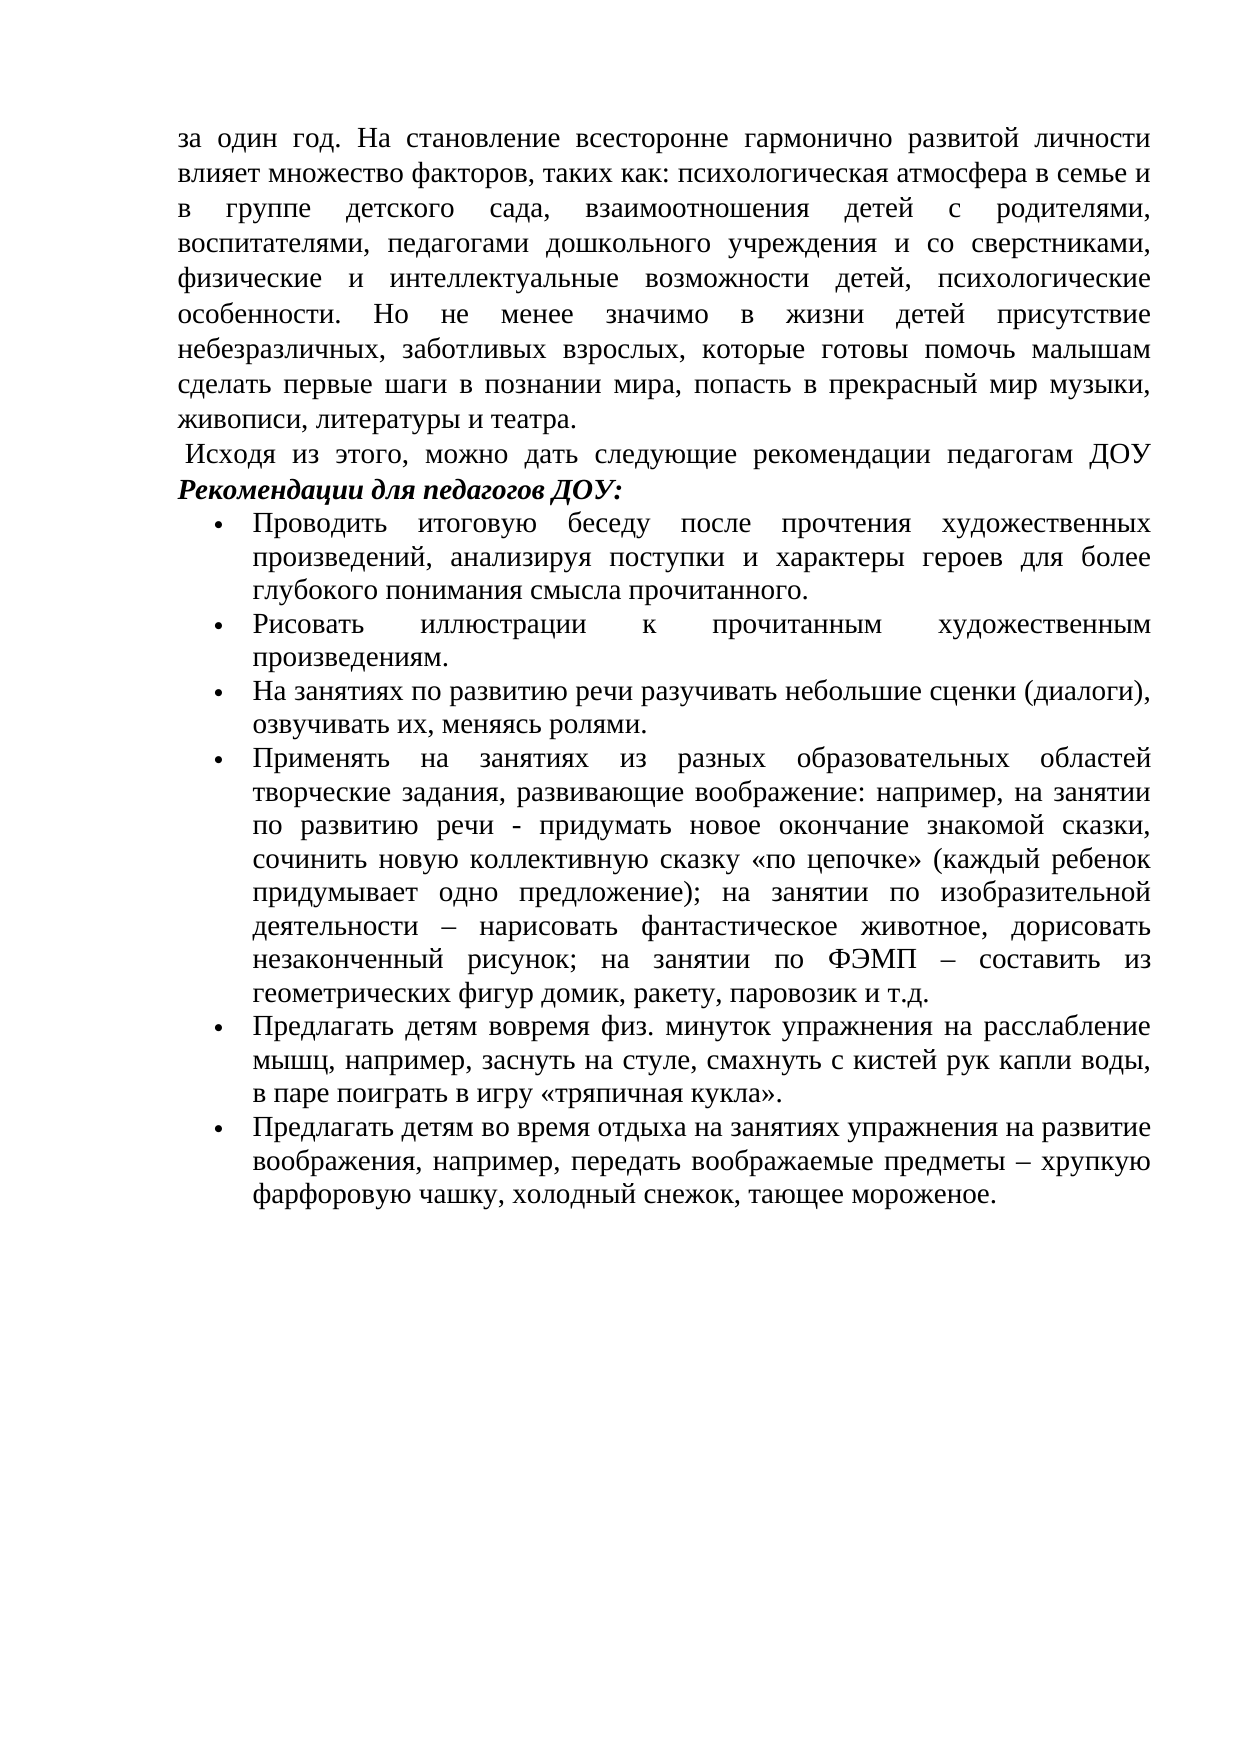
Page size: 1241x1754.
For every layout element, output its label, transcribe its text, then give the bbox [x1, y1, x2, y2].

list Применять на занятиях из разных образовательных областей творческие задания, развивающие воображение: например, на занятии по развитию речи - придумать новое окончание знакомой сказки, сочинить новую коллективную сказку «по цепочке» (каждый ребенок придумывает одно предложение); на занятии по изобразительной деятельности – нарисовать фантастическое животное, дорисовать незаконченный рисунок; на занятии по ФЭМП – составить из геометрических фигур домик, ракету, паровозик и т.д. [215, 740, 1152, 1008]
list Проводить итоговую беседу после прочтения художественных произведений, анализируя поступки и характеры героев для более глубокого понимания смысла прочитанного. [215, 505, 1152, 606]
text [177, 118, 1152, 435]
text Исходя из этого, можно дать следующие рекомендации педагогам ДОУ Рекомендации для педагогов ДОУ: [177, 435, 1152, 505]
list Предлагать детям во время отдыха на занятиях упражнения на развитие воображения, например, передать воображаемые предметы – хрупкую фарфоровую чашку, холодный снежок, тающее мороженое. [215, 1109, 1152, 1210]
list На занятиях по развитию речи разучивать небольшие сценки (диалоги), озвучивать их, меняясь ролями. [215, 673, 1152, 740]
list Предлагать детям вовремя физ. минуток упражнения на расслабление мышц, например, заснуть на стуле, смахнуть с кистей рук капли воды, в паре поиграть в игру «тряпичная кукла». [215, 1008, 1152, 1109]
list Рисовать иллюстрации к прочитанным художественным произведениям. [215, 606, 1152, 673]
